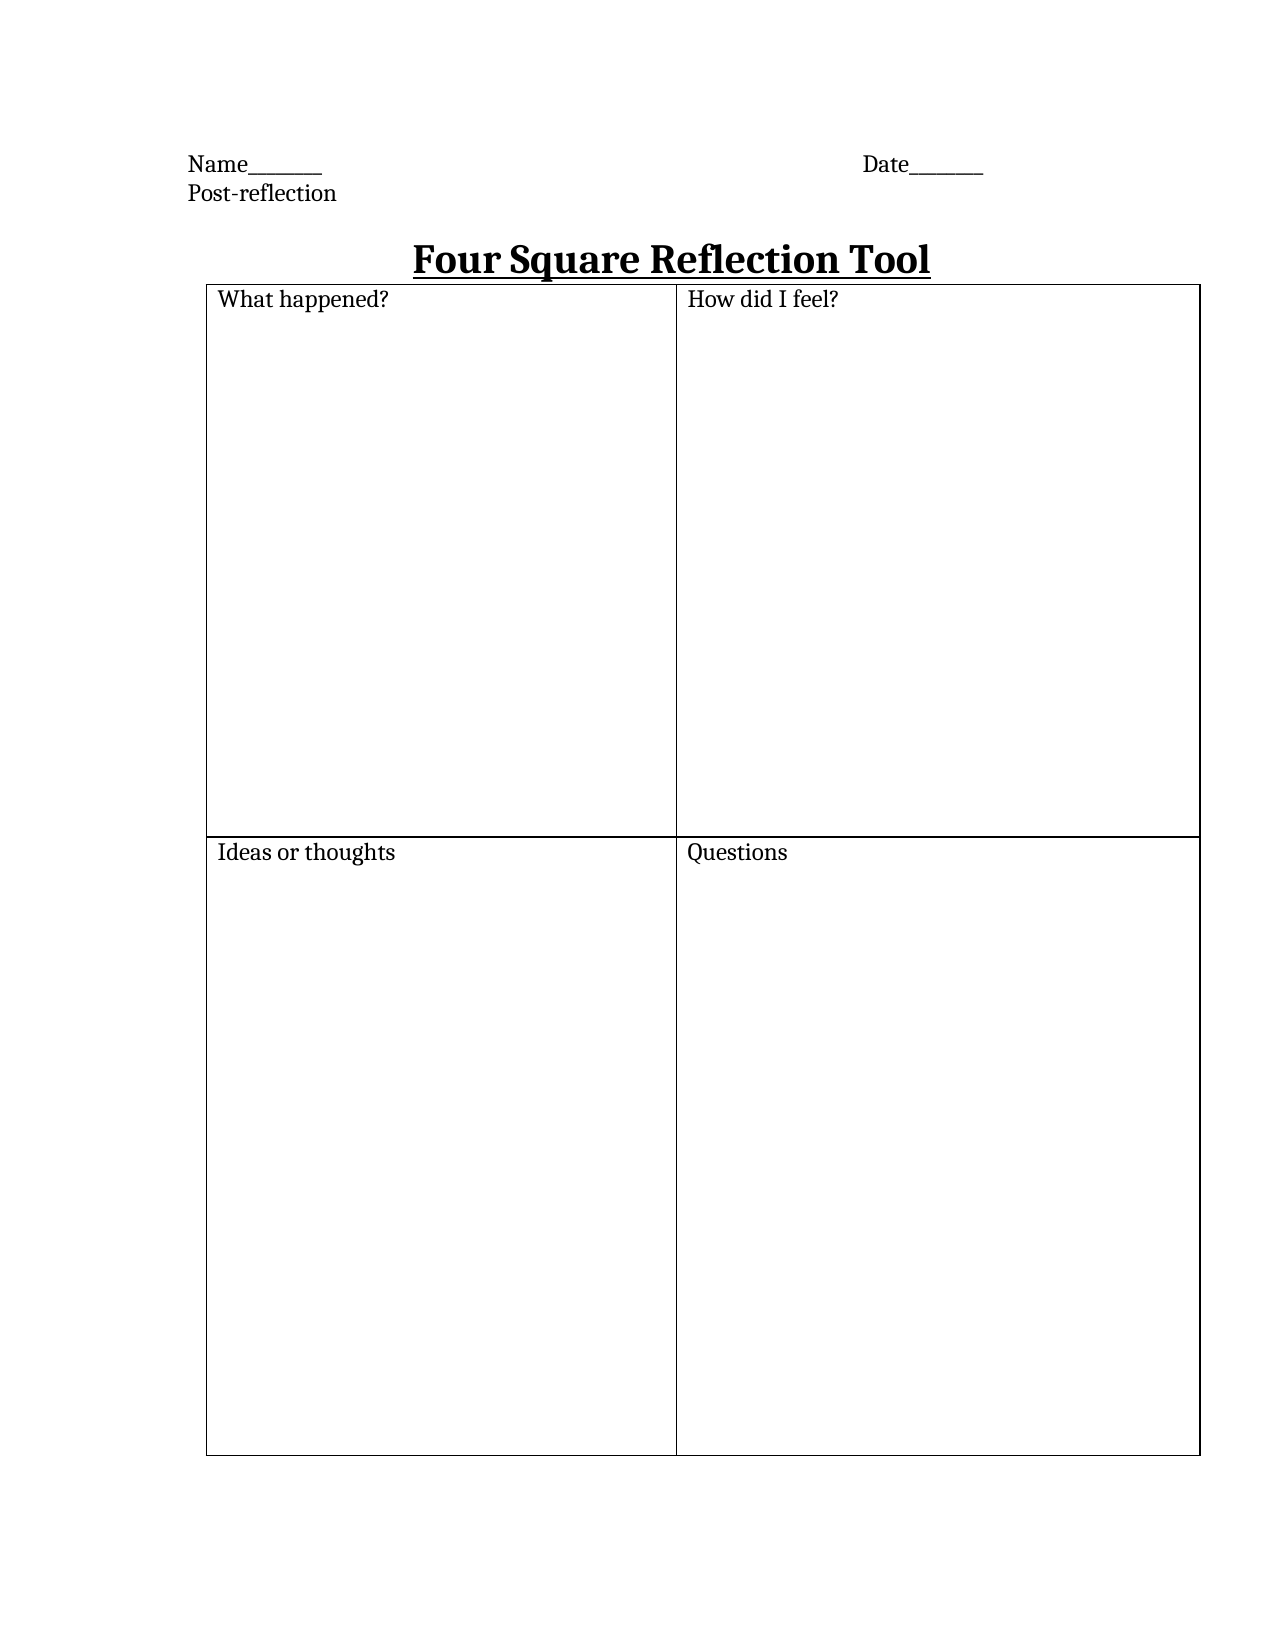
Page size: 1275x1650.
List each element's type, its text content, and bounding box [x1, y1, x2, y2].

text Four Square Reflection Tool [337, 236, 1087, 284]
text Post-reflection [187, 179, 1087, 207]
table_cell Ideas or thoughts [207, 838, 676, 1455]
text Name________ Date________ [187, 150, 1087, 179]
table_header How did I feel? [677, 285, 1199, 836]
table_cell Questions [677, 838, 1199, 1455]
table_header What happened? [207, 285, 676, 836]
